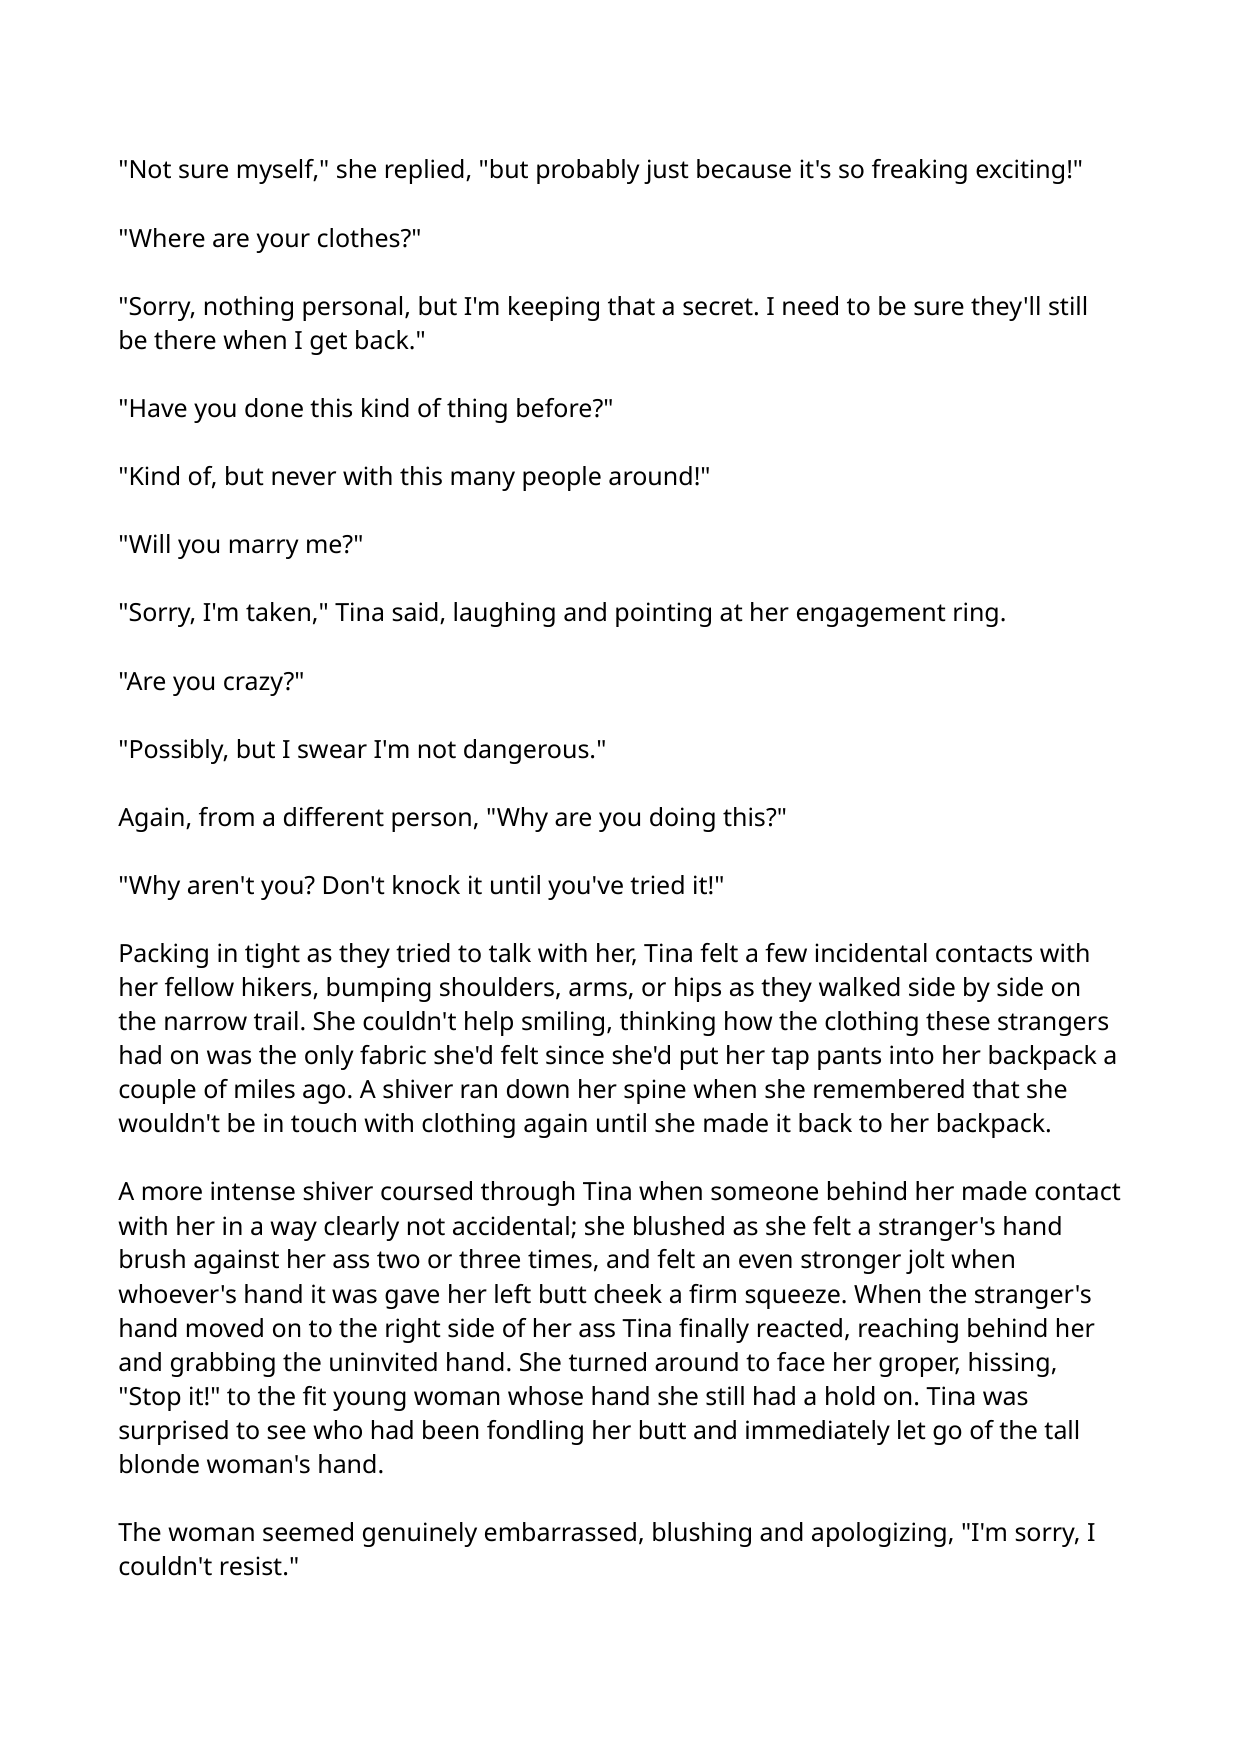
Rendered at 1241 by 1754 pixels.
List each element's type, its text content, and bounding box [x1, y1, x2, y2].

text "Not sure myself," she replied, "but probably just because it's so freaking exciting!" [118, 152, 1122, 186]
text "Kind of, but never with this many people around!" [118, 459, 1122, 493]
text "Are you crazy?" [118, 663, 1122, 697]
text "Sorry, nothing personal, but I'm keeping that a secret. I need to be sure they'll still be there when I get back." [118, 288, 1122, 357]
text Packing in tight as they tried to talk with her, Tina felt a few incidental contacts with her fellow hikers, bumping shoulders, arms, or hips as they walked side by side on the narrow trail. She couldn't help smiling, thinking how the clothing these strangers had on was the only fabric she'd felt since she'd put her tap pants into her backpack a couple of miles ago. A shiver ran down her spine when she remembered that she wouldn't be in touch with clothing again until she made it back to her backpack. [118, 936, 1122, 1140]
text The woman seemed genuinely embarrassed, blushing and apologizing, "I'm sorry, I couldn't resist." [118, 1515, 1122, 1583]
text "Have you done this kind of thing before?" [118, 391, 1122, 425]
text "Possibly, but I swear I'm not dangerous." [118, 731, 1122, 765]
text A more intense shiver coursed through Tina when someone behind her made contact with her in a way clearly not accidental; she blushed as she felt a stranger's hand brush against her ass two or three times, and felt an even stronger jolt when whoever's hand it was gave her left butt cheek a firm squeeze. When the stranger's hand moved on to the right side of her ass Tina finally reacted, reaching behind her and grabbing the uninvited hand. She turned around to face her groper, hissing, "Stop it!" to the fit young woman whose hand she still had a hold on. Tina was surprised to see who had been fondling her butt and immediately let go of the tall blonde woman's hand. [118, 1174, 1122, 1481]
text Again, from a different person, "Why are you doing this?" [118, 799, 1122, 833]
text "Why aren't you? Don't knock it until you've tried it!" [118, 867, 1122, 902]
text "Sorry, I'm taken," Tina said, laughing and pointing at her engagement ring. [118, 595, 1122, 629]
text "Will you marry me?" [118, 527, 1122, 561]
text "Where are your clothes?" [118, 220, 1122, 254]
